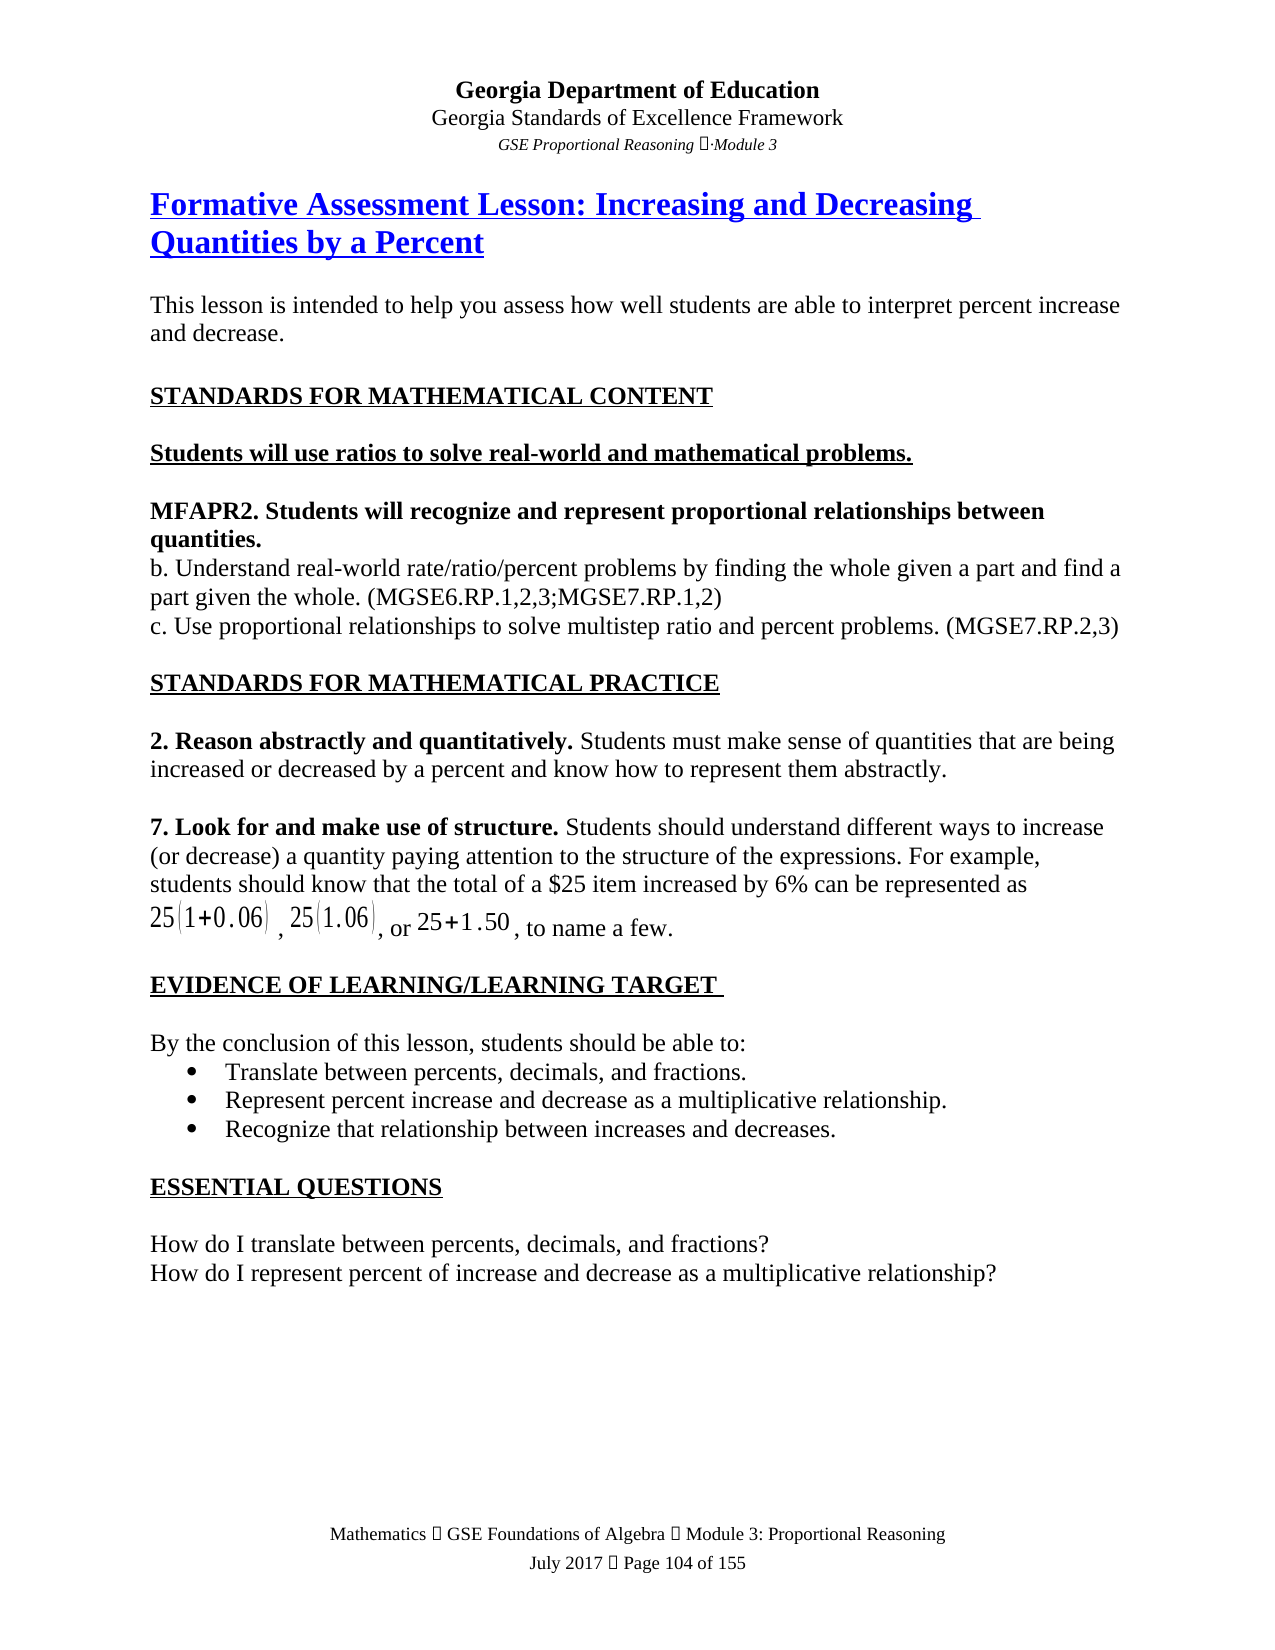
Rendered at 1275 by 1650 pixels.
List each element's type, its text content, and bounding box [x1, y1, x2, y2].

text STANDARDS FOR MATHEMATICAL CONTENT [150, 381, 1125, 409]
list Recognize that relationship between increases and decreases. [187, 1114, 1125, 1143]
list Represent percent increase and decrease as a multiplicative relationship. [187, 1085, 1125, 1114]
text By the conclusion of this lesson, students should be able to: [150, 1028, 1125, 1057]
text STANDARDS FOR MATHEMATICAL PRACTICE [150, 668, 1125, 697]
text b. Understand real-world rate/ratio/percent problems by finding the whole given a part and find a part given the whole. (MGSE6.RP.1,2,3;MGSE7.RP.1,2) [150, 553, 1125, 611]
text ESSENTIAL QUESTIONS [150, 1172, 1125, 1200]
subtitle Formative Assessment Lesson: Increasing and Decreasing Quantities by a Percent [150, 184, 1125, 261]
text EVIDENCE OF LEARNING/LEARNING TARGET [150, 970, 1125, 999]
text How do I translate between percents, decimals, and fractions? [150, 1229, 1125, 1258]
text How do I represent percent of increase and decrease as a multiplicative relationship? [150, 1258, 1125, 1287]
text Students will use ratios to solve real-world and mathematical problems. [150, 438, 1125, 467]
list Translate between percents, decimals, and fractions. [187, 1057, 1125, 1085]
text 2. Reason abstractly and quantitatively. Students must make sense of quantities that are being increased or decreased by a percent and know how to represent them abstractly. [150, 726, 1125, 783]
text c. Use proportional relationships to solve multistep ratio and percent problems. (MGSE7.RP.2,3) [150, 611, 1125, 639]
text 7. Look for and make use of structure. Students should understand different ways to increase (or decrease) a quantity paying attention to the structure of the expressions. For example, students should know that the total of a $25 item increased by 6% can be represented as , , or , to name a few. [150, 812, 1125, 942]
text This lesson is intended to help you assess how well students are able to interpret percent increase and decrease. [150, 290, 1125, 347]
text MFAPR2. Students will recognize and represent proportional relationships between quantities. [150, 496, 1125, 553]
